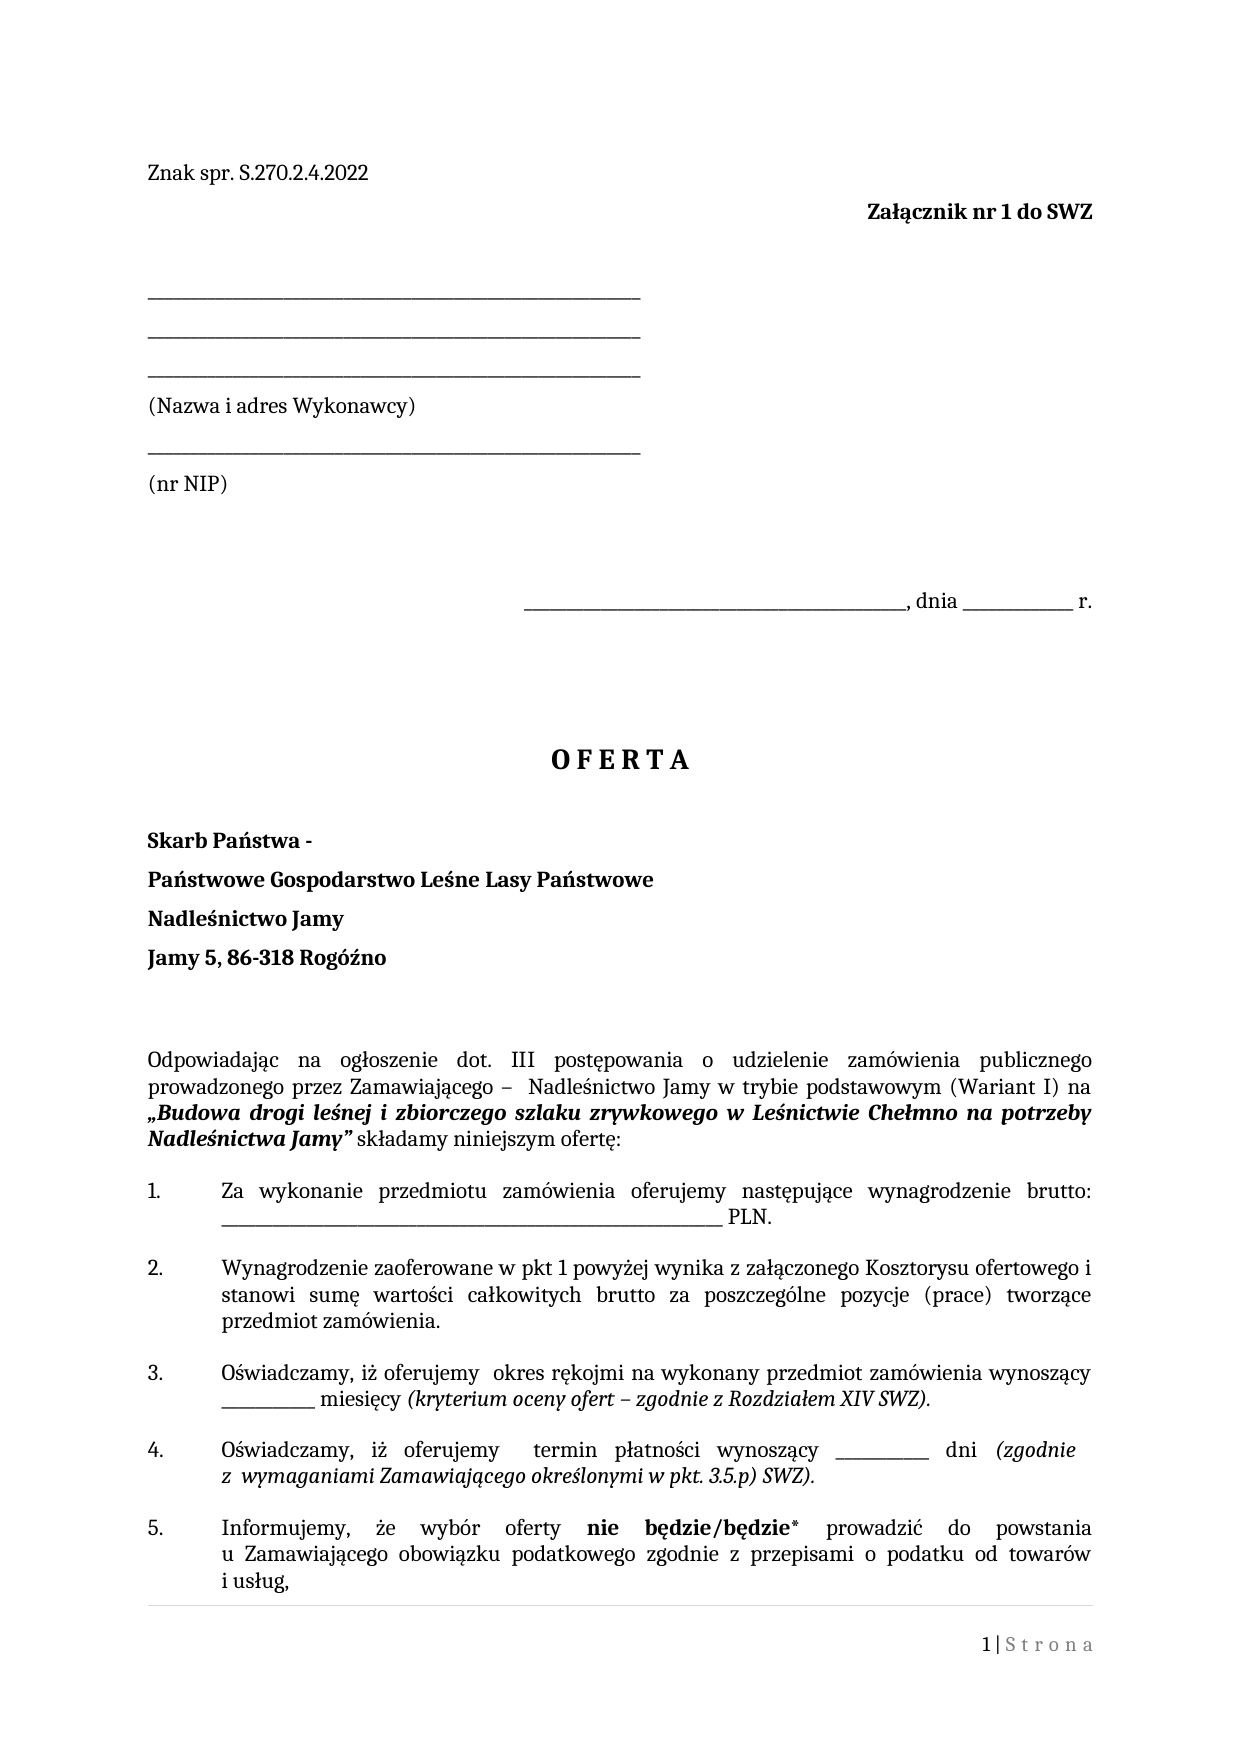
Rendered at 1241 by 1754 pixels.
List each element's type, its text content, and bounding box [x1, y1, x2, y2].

text 4. Oświadczamy, iż oferujemy termin płatności wynoszący ___________ dni (zgodnie z wymaganiami Zamawiającego określonymi w pkt. 3.5.p) SWZ). [148, 1437, 1093, 1490]
text _____________________________________________, dnia _____________ r. [148, 587, 1093, 614]
text 3. Oświadczamy, iż oferujemy okres rękojmi na wykonany przedmiot zamówienia wynoszący ___________ miesięcy (kryterium oceny ofert – zgodnie z Rozdziałem XIV SWZ). [148, 1359, 1093, 1412]
text Znak spr. S.270.2.4.2022 [148, 160, 1093, 186]
text __________________________________________________________ [148, 277, 1093, 303]
text Jamy 5, 86-318 Rogóźno [148, 944, 1093, 971]
text __________________________________________________________ [148, 354, 1093, 381]
text 1. Za wykonanie przedmiotu zamówienia oferujemy następujące wynagrodzenie brutto: ___________________________________________________________ PLN. [148, 1177, 1093, 1230]
text 5. Informujemy, że wybór oferty nie będzie/będzie* prowadzić do powstania u Zamawiającego obowiązku podatkowego zgodnie z przepisami o podatku od towarów i usług, [148, 1515, 1093, 1594]
text 2. Wynagrodzenie zaoferowane w pkt 1 powyżej wynika z załączonego Kosztorysu ofertowego i stanowi sumę wartości całkowitych brutto za poszczególne pozycje (prace) tworzące przedmiot zamówienia. [148, 1255, 1093, 1334]
text (nr NIP) [148, 471, 1093, 497]
text __________________________________________________________ [148, 432, 1093, 458]
text __________________________________________________________ [148, 316, 1093, 342]
text Nadleśnictwo Jamy [148, 906, 1093, 932]
text Odpowiadając na ogłoszenie dot. III postępowania o udzielenie zamówienia publicznego prowadzonego przez Zamawiającego – Nadleśnictwo Jamy w trybie podstawowym (Wariant I) na „Budowa drogi leśnej i zbiorczego szlaku zrywkowego w Leśnictwie Chełmno na potrzeby Nadleśnictwa Jamy” składamy niniejszym ofertę: [148, 1047, 1093, 1152]
text (Nazwa i adres Wykonawcy) [148, 393, 1093, 419]
text Skarb Państwa - [148, 828, 1093, 854]
text Załącznik nr 1 do SWZ [148, 199, 1093, 225]
text Państwowe Gospodarstwo Leśne Lasy Państwowe [148, 867, 1093, 893]
text O F E R T A [148, 743, 1093, 776]
